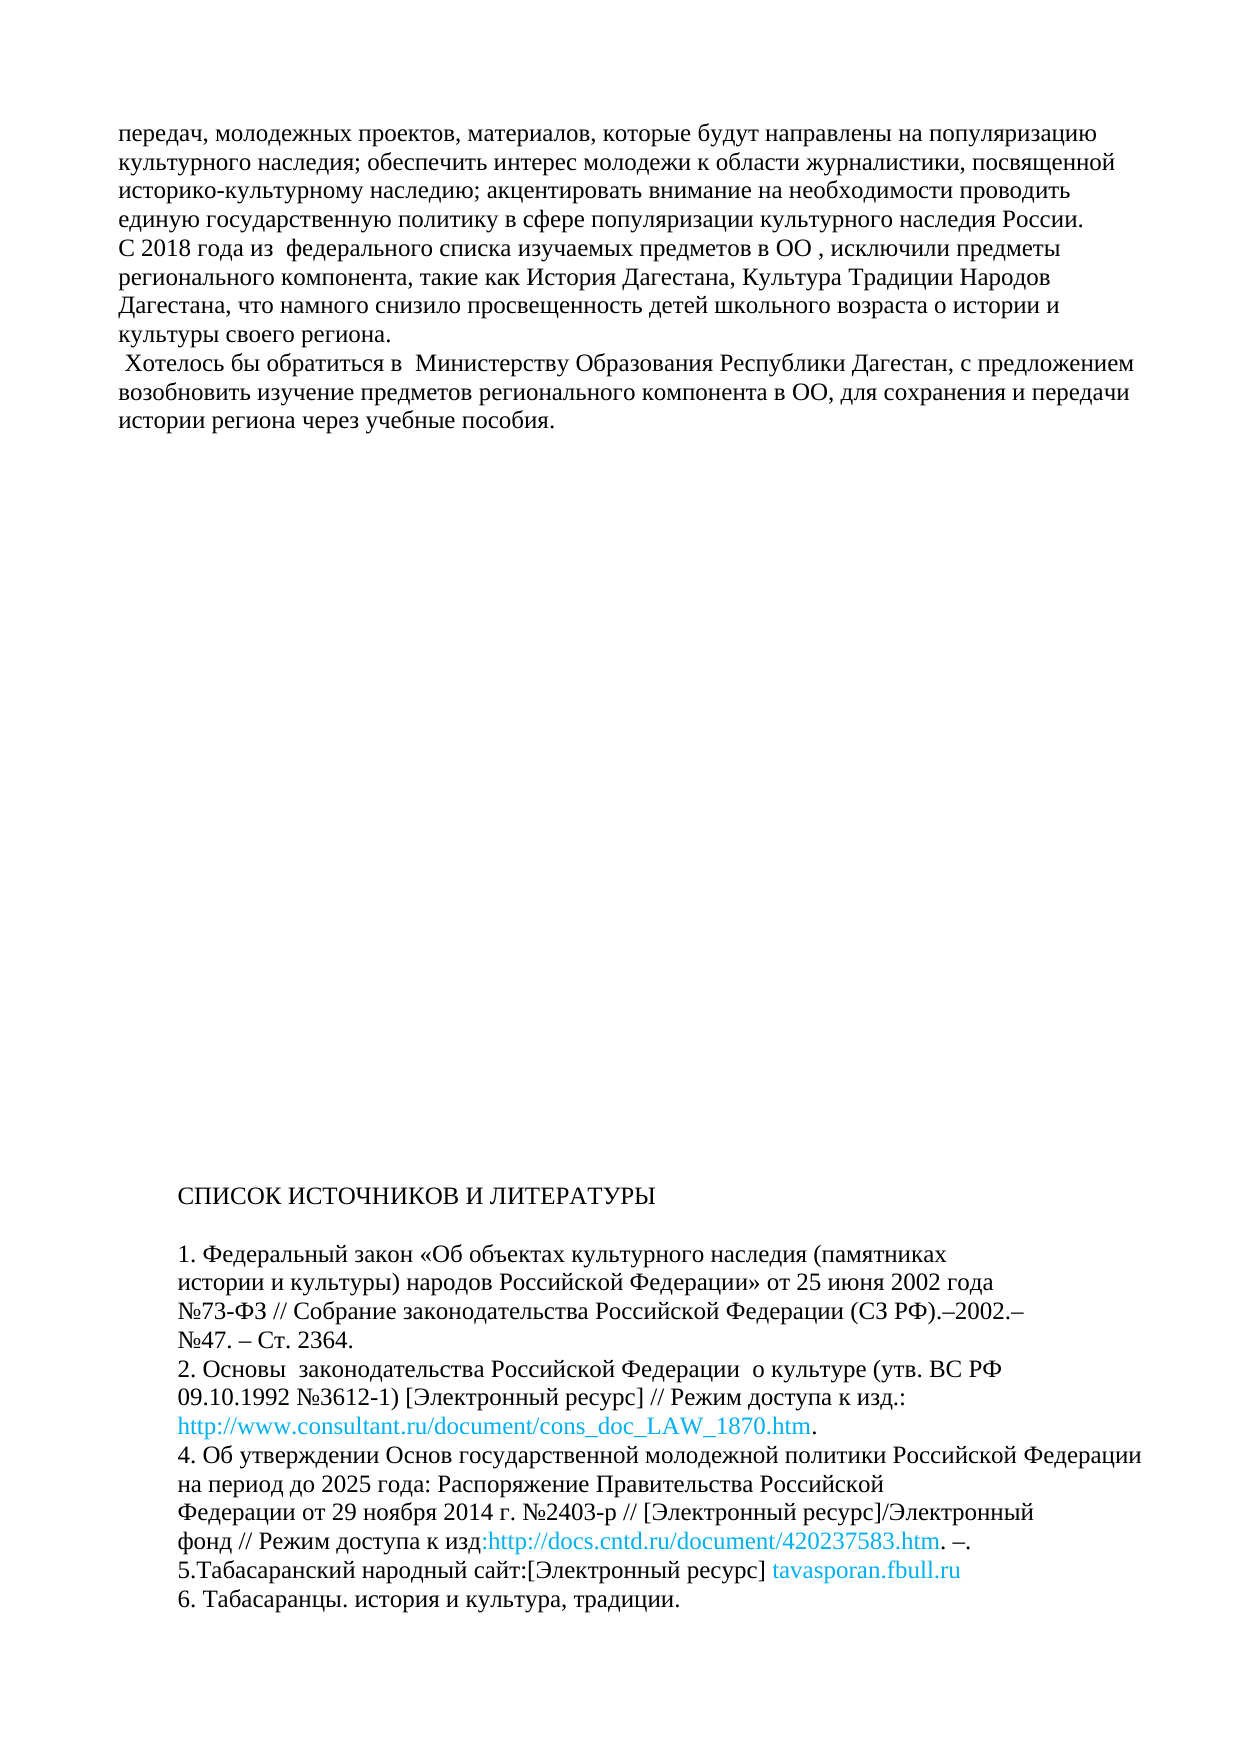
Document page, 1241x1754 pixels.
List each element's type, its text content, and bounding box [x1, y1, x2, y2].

text СПИСОК ИСТОЧНИКОВ И ЛИТЕРАТУРЫ [177, 1181, 1152, 1210]
text 09.10.1992 №3612-1) [Электронный ресурс] // Режим доступа к изд.: [177, 1382, 1152, 1411]
text 5.Табасаранский народный сайт:[Электронный ресурс] tavasporan.fbull.ru [177, 1555, 1152, 1584]
text №47. – Ст. 2364. [177, 1325, 1152, 1354]
text С 2018 года из федерального списка изучаемых предметов в ОО , исключили предметы регионального компонента, такие как История Дагестана, Культура Традиции Народов Дагестана, что намного снизило просвещенность детей школьного возраста о истории и культуры своего региона. [118, 233, 1152, 348]
text 4. Об утверждении Основ государственной молодежной политики Российской Федерации на период до 2025 года: Распоряжение Правительства Российской [177, 1440, 1152, 1497]
text истории и культуры) народов Российской Федерации» от 25 июня 2002 года [177, 1267, 1152, 1296]
text №73-ФЗ // Собрание законодательства Российской Федерации (СЗ РФ).–2002.– [177, 1296, 1152, 1325]
text http://www.consultant.ru/document/cons_doc_LAW_1870.htm. [177, 1411, 1152, 1440]
text Федерации от 29 ноября 2014 г. №2403-р // [Электронный ресурс]/Электронный [177, 1497, 1152, 1526]
text историко-культурному наследию; акцентировать внимание на необходимости проводить единую государственную политику в сфере популяризации культурного наследия России. [118, 176, 1152, 233]
text Хотелось бы обратиться в Министерству Образования Республики Дагестан, с предложением возобновить изучение предметов регионального компонента в ОО, для сохранения и передачи истории региона через учебные пособия. [118, 348, 1152, 462]
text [118, 118, 1152, 176]
text 6. Табасаранцы. история и культура, традиции. [177, 1584, 1152, 1612]
text 2. Основы законодательства Российской Федерации о культуре (утв. ВС РФ [177, 1354, 1152, 1382]
text 1. Федеральный закон «Об объектах культурного наследия (памятниках [177, 1239, 1152, 1267]
text фонд // Режим доступа к изд:http://dоcs.cntd.ru/dоcument/420237583.htm. –. [177, 1526, 1152, 1555]
